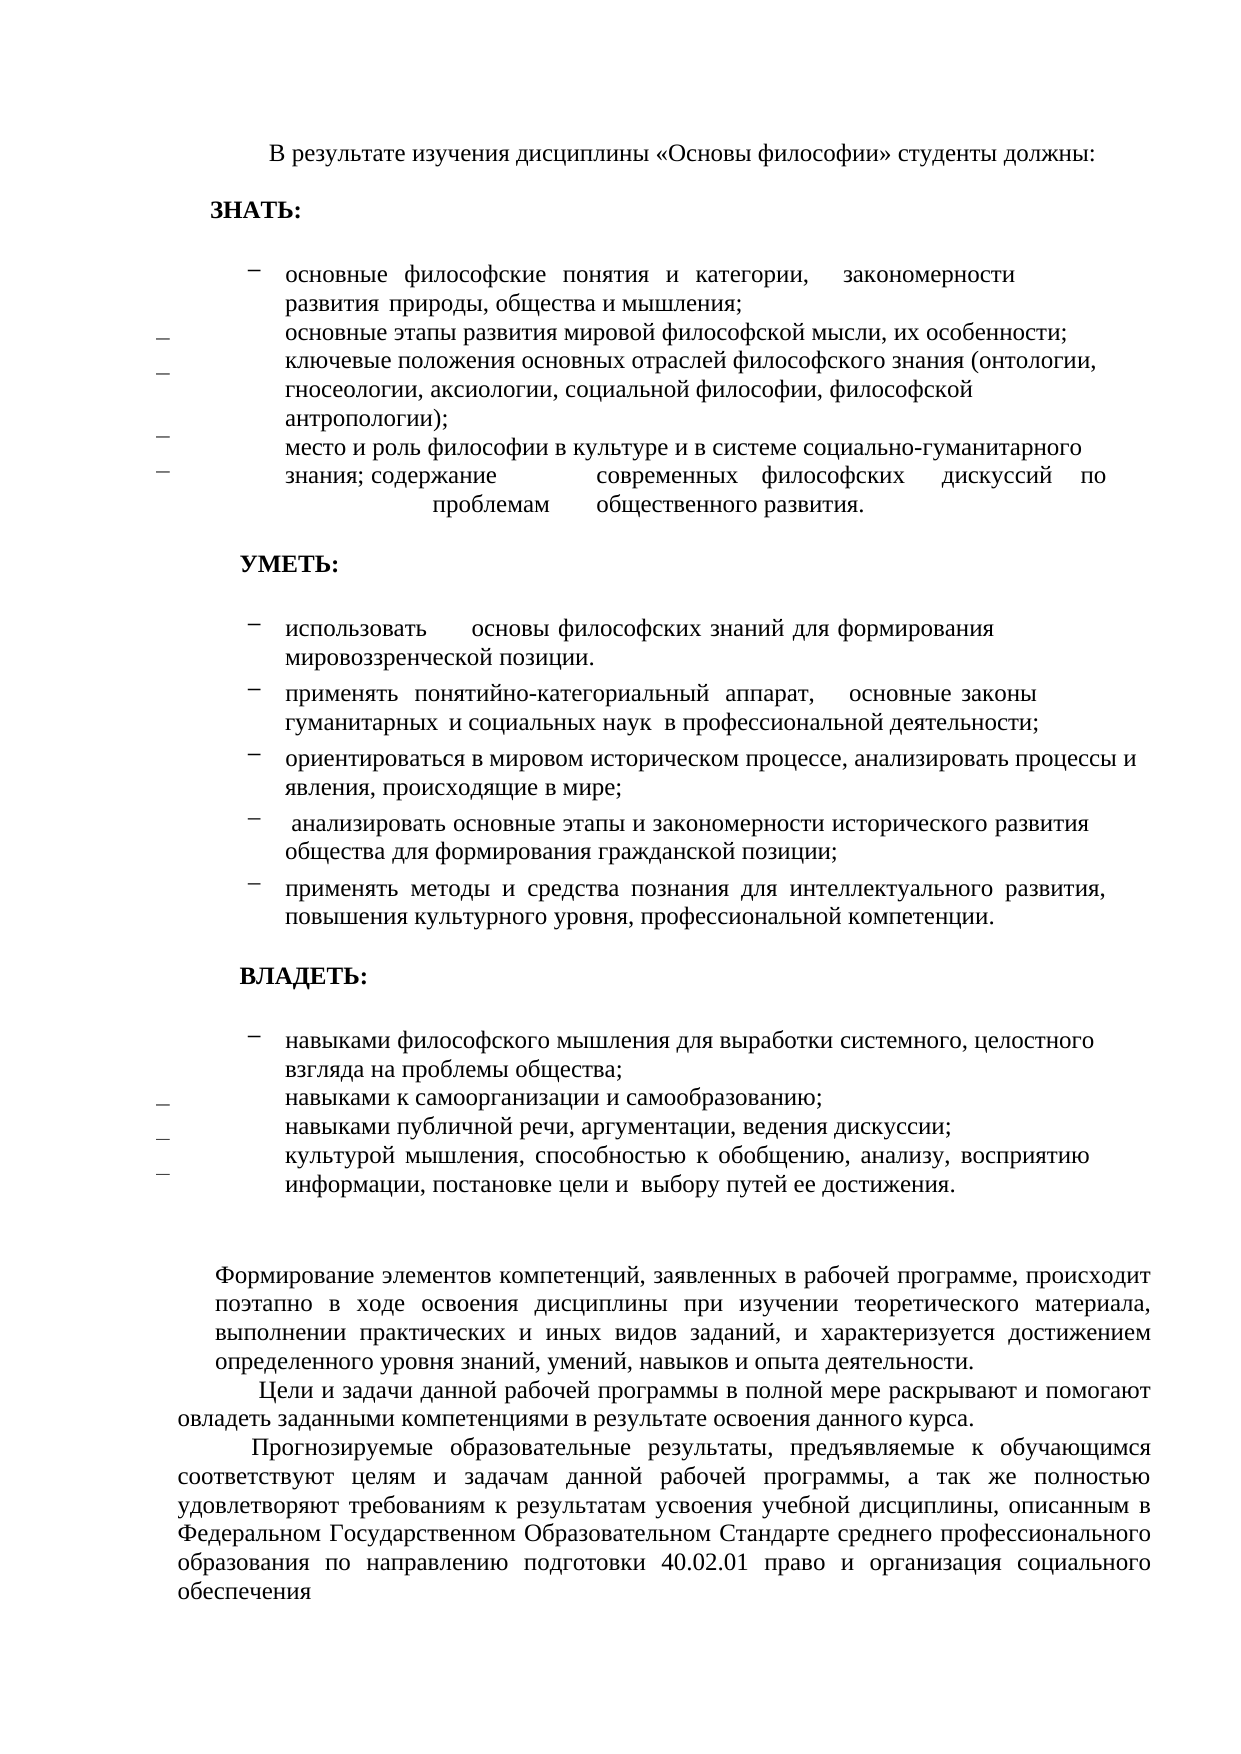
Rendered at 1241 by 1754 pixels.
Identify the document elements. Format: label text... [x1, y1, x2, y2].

picture [247, 800, 275, 831]
text Формирование элементов компетенций, заявленных в рабочей программе, происходит поэтапно в ходе освоения дисциплины при изучении теоретического материала, выполнении практических и иных видов заданий, и характеризуется достижением определенного уровня знаний, умений, навыков и опыта деятельности. [215, 1260, 1152, 1375]
text Цели и задачи данной рабочей программы в полной мере раскрывают и помогают овладеть заданными компетенциями в результате освоения данного курса. [177, 1375, 1152, 1432]
text В результате изучения дисциплины «Основы философии» студенты должны: [269, 138, 1152, 167]
text анализировать основные этапы и закономерности исторического развития общества для формирования гражданской позиции; [247, 800, 1152, 865]
picture [155, 417, 184, 449]
text навыками философского мышления для выработки системного, целостного взгляда на проблемы общества; [247, 1018, 1152, 1082]
text ВЛАДЕТЬ: [239, 961, 1152, 990]
picture [155, 354, 184, 386]
text основные этапы развития мировой философской мысли, их особенности; [285, 317, 1152, 346]
text ориентироваться в мировом историческом процессе, анализировать процессы и явления, происходящие в мире; [247, 735, 1152, 800]
text применять понятийно-категориальный аппарат, основные законы гуманитарных и социальных наук в профессиональной деятельности; [247, 671, 1119, 735]
picture [247, 735, 275, 767]
text навыками к самоорганизации и самообразованию; [285, 1082, 1152, 1111]
text ЗНАТЬ: [210, 196, 1152, 224]
text Прогнозируемые образовательные результаты, предъявляемые к обучающимся соответствуют целям и задачам данной рабочей программы, а так же полностью удовлетворяют требованиям к результатам усвоения учебной дисциплины, описанным в Федеральном Государственном Образовательном Стандарте среднего профессионального образования по направлению подготовки 40.02.01 право и организация социального обеспечения [177, 1432, 1152, 1605]
picture [155, 319, 184, 351]
picture [247, 252, 275, 283]
picture [247, 1017, 275, 1049]
text применять методы и средства познания для интеллектуального развития, повышения культурного уровня, профессиональной компетенции. [247, 865, 1152, 930]
picture [155, 1155, 184, 1186]
picture [155, 452, 184, 484]
text использовать основы философских знаний для формирования мировоззренческой позиции. [247, 606, 1119, 671]
picture [247, 865, 275, 896]
text место и роль философии в культуре и в системе социально-гуманитарного знания; содержание современных философских дискуссий по проблемам общественного развития. [285, 432, 1119, 518]
text основные философские понятия и категории, закономерности развития природы, общества и мышления; [247, 252, 1119, 317]
text навыками публичной речи, аргументации, ведения дискуссии; [285, 1111, 1152, 1140]
text культурой мышления, способностью к обобщению, анализу, восприятию информации, постановке цели и выбору путей ее достижения. [285, 1140, 1152, 1197]
picture [155, 1120, 184, 1151]
picture [247, 670, 275, 702]
text УМЕТЬ: [239, 549, 1152, 578]
text ключевые положения основных отраслей философского знания (онтологии, гносеологии, аксиологии, социальной философии, философской антропологии); [285, 346, 1120, 432]
picture [155, 1085, 184, 1117]
picture [247, 605, 275, 637]
